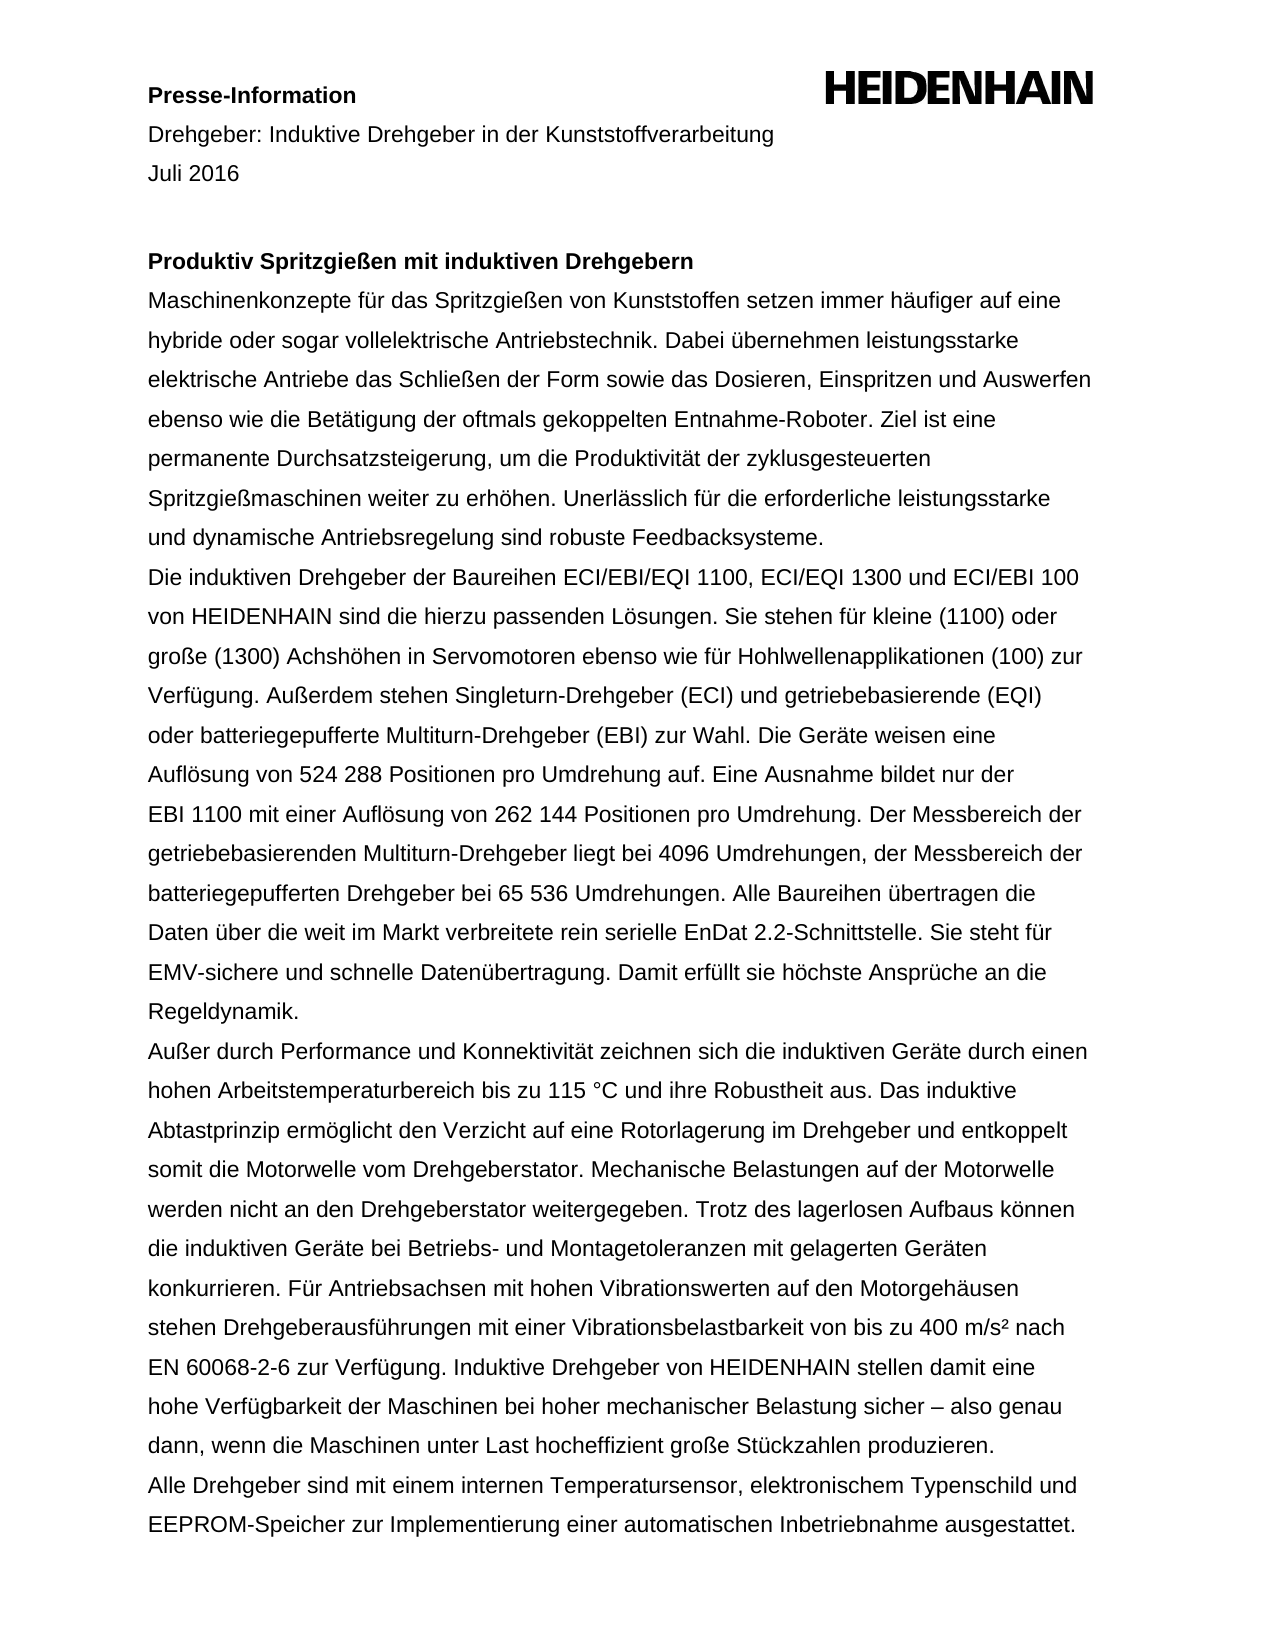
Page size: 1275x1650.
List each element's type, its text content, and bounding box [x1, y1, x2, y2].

text Maschinenkonzepte für das Spritzgießen von Kunststoffen setzen immer häufiger auf eine hybride oder sogar vollelektrische Antriebstechnik. Dabei übernehmen leistungsstarke elektrische Antriebe das Schließen der Form sowie das Dosieren, Einspritzen und Auswerfen ebenso wie die Betätigung der oftmals gekoppelten Entnahme-Roboter. Ziel ist eine permanente Durchsatzsteigerung, um die Produktivität der zyklusgesteuerten Spritzgießmaschinen weiter zu erhöhen. Unerlässlich für die erforderliche leistungsstarke und dynamische Antriebsregelung sind robuste Feedbacksysteme. [148, 287, 1093, 551]
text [148, 1472, 1093, 1538]
text Die induktiven Drehgeber der Baureihen ECI/EBI/EQI 1100, ECI/EQI 1300 und ECI/EBI 100 von HEIDENHAIN sind die hierzu passenden Lösungen. Sie stehen für kleine (1100) oder große (1300) Achshöhen in Servomotoren ebenso wie für Hohlwellenapplikationen (100) zur Verfügung. Außerdem stehen Singleturn-Drehgeber (ECI) und getriebebasierende (EQI) oder batteriegepufferte Multiturn-Drehgeber (EBI) zur Wahl. Die Geräte weisen eine Auflösung von 524 288 Positionen pro Umdrehung auf. Eine Ausnahme bildet nur der EBI 1100 mit einer Auflösung von 262 144 Positionen pro Umdrehung. Der Messbereich der getriebebasierenden Multiturn-Drehgeber liegt bei 4096 Umdrehungen, der Messbereich der batteriegepufferten Drehgeber bei 65 536 Umdrehungen. Alle Baureihen übertragen die Daten über die weit im Markt verbreitete rein serielle EnDat 2.2-Schnittstelle. Sie steht für EMV-sichere und schnelle Datenübertragung. Damit erfüllt sie höchste Ansprüche an die Regeldynamik. [148, 564, 1093, 1024]
text Außer durch Performance und Konnektivität zeichnen sich die induktiven Geräte durch einen hohen Arbeitstemperaturbereich bis zu 115 °C und ihre Robustheit aus. Das induktive Abtastprinzip ermöglicht den Verzicht auf eine Rotorlagerung im Drehgeber und entkoppelt somit die Motorwelle vom Drehgeberstator. Mechanische Belastungen auf der Motorwelle werden nicht an den Drehgeberstator weitergegeben. Trotz des lagerlosen Aufbaus können die induktiven Geräte bei Betriebs- und Montagetoleranzen mit gelagerten Geräten konkurrieren. Für Antriebsachsen mit hohen Vibrationswerten auf den Motorgehäusen stehen Drehgeberausführungen mit einer Vibrationsbelastbarkeit von bis zu 400 m/s² nach EN 60068-2-6 zur Verfügung. Induktive Drehgeber von HEIDENHAIN stellen damit eine hohe Verfügbarkeit der Maschinen bei hoher mechanischer Belastung sicher – also genau dann, wenn die Maschinen unter Last hocheffizient große Stückzahlen produzieren. [148, 1038, 1093, 1459]
picture [825, 71, 1093, 104]
text Produktiv Spritzgießen mit induktiven Drehgebern [148, 248, 1093, 274]
